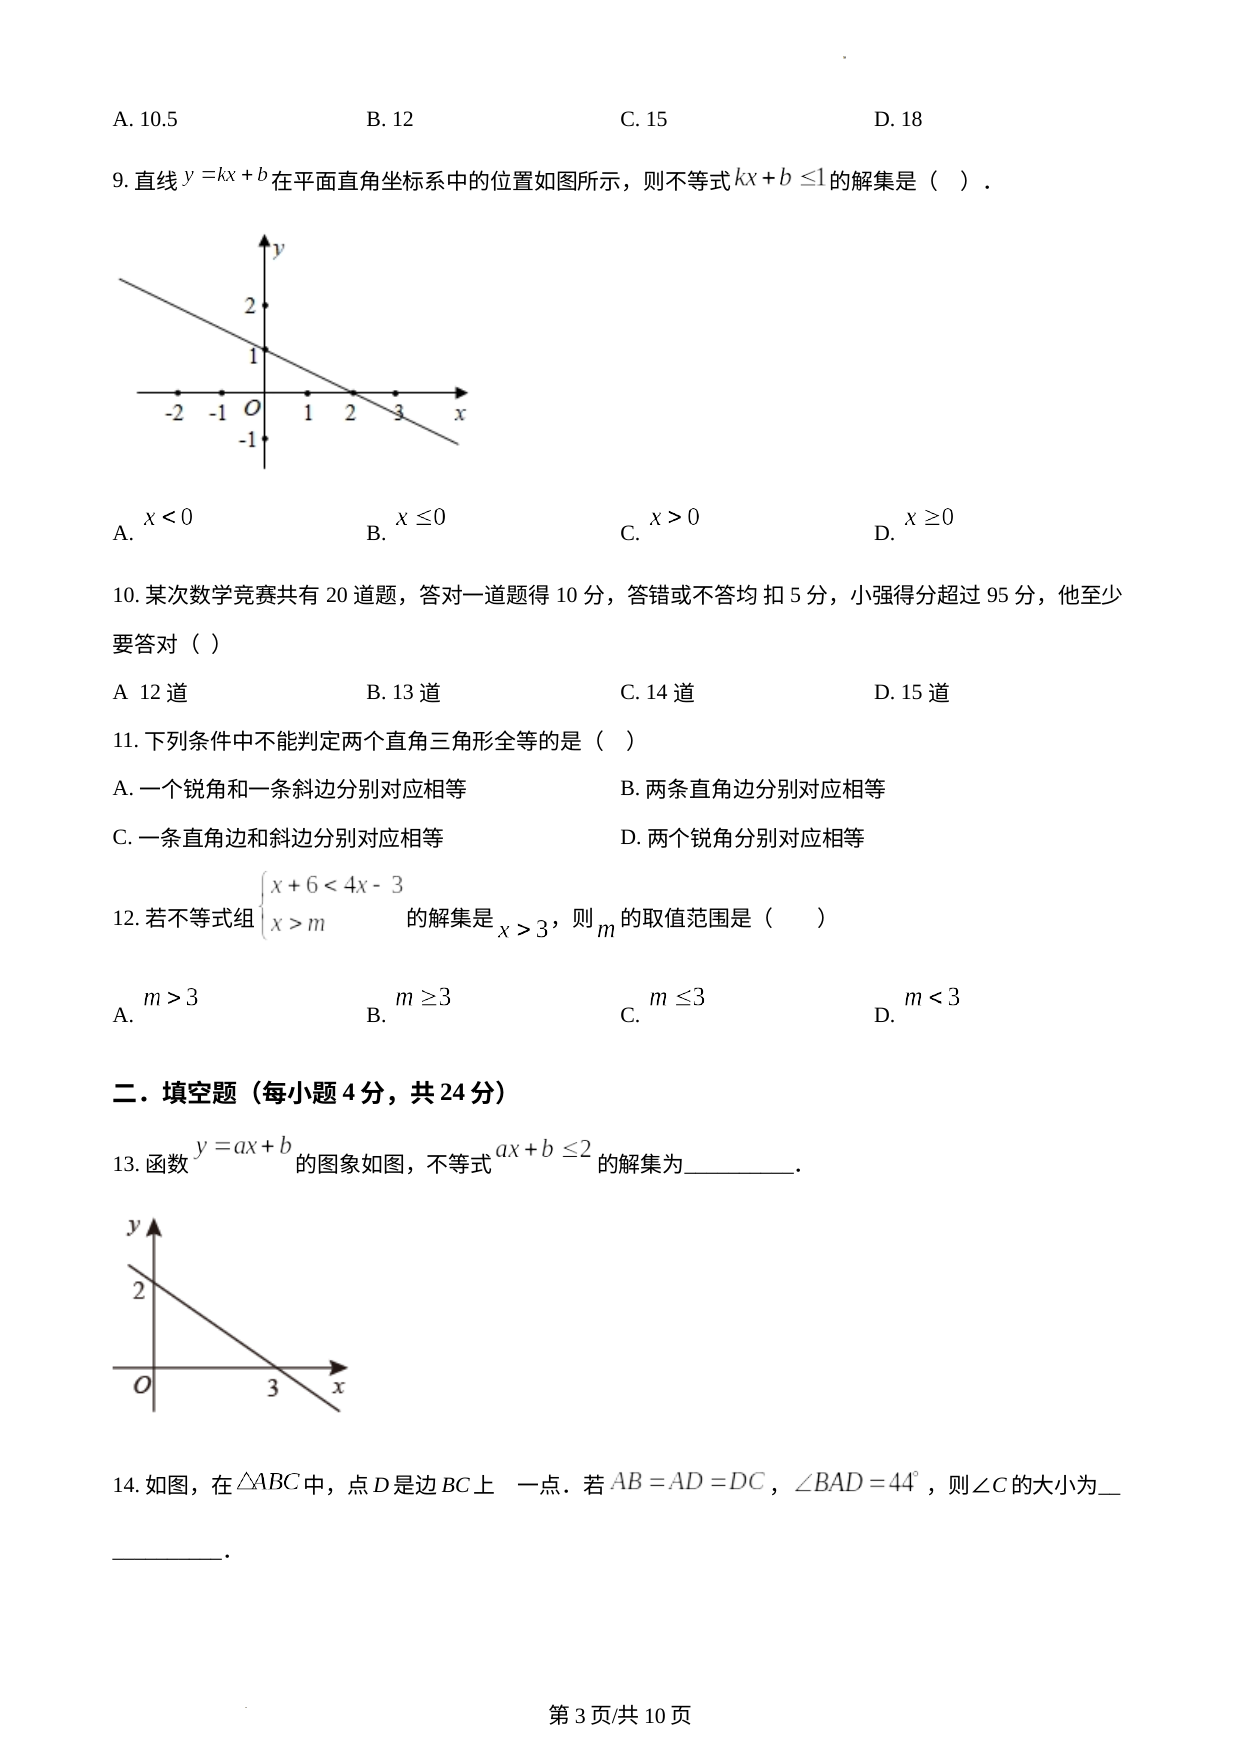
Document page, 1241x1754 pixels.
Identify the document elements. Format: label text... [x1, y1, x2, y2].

text C. 一条直角边和斜边分别对应相等 D. 两个锐角分别对应相等 [112, 820, 1128, 853]
text 9. 直线在平面直角坐标系中的位置如图所示，则不等式的解集是（ ）． [112, 147, 1128, 212]
text 12. 若不等式组的解集是，则的取值范围是（ ） [112, 868, 1128, 966]
text A 12 道 B. 13 道 C. 14 道 D. 15 道 [112, 675, 1128, 708]
text A. 10.5 B. 12 C. 15 D. 18 [112, 102, 1128, 134]
text 13. 函数的图象如图，不等式的解集为__________． [112, 1131, 1128, 1196]
text A. B. C. D. [112, 982, 1128, 1047]
text 10. 某次数学竞赛共有 20 道题，答对一道题得 10 分，答错或不答均 扣5 分，小强得分超过 95 分，他至少要答对（ ） [112, 578, 1128, 659]
picture [112, 1211, 349, 1414]
picture [112, 227, 474, 474]
text 14. 如图，在中，点D是边BC上一点．若，，则∠C的大小为____________． [112, 1452, 1128, 1566]
text A. B. C. D. [112, 500, 1128, 565]
text 二．填空题（每小题4分，共24分） [112, 1059, 1128, 1124]
text 11. 下列条件中不能判定两个直角三角形全等的是（ ） [112, 723, 1128, 756]
text A. 一个锐角和一条斜边分别对应相等 B. 两条直角边分别对应相等 [112, 772, 1128, 804]
